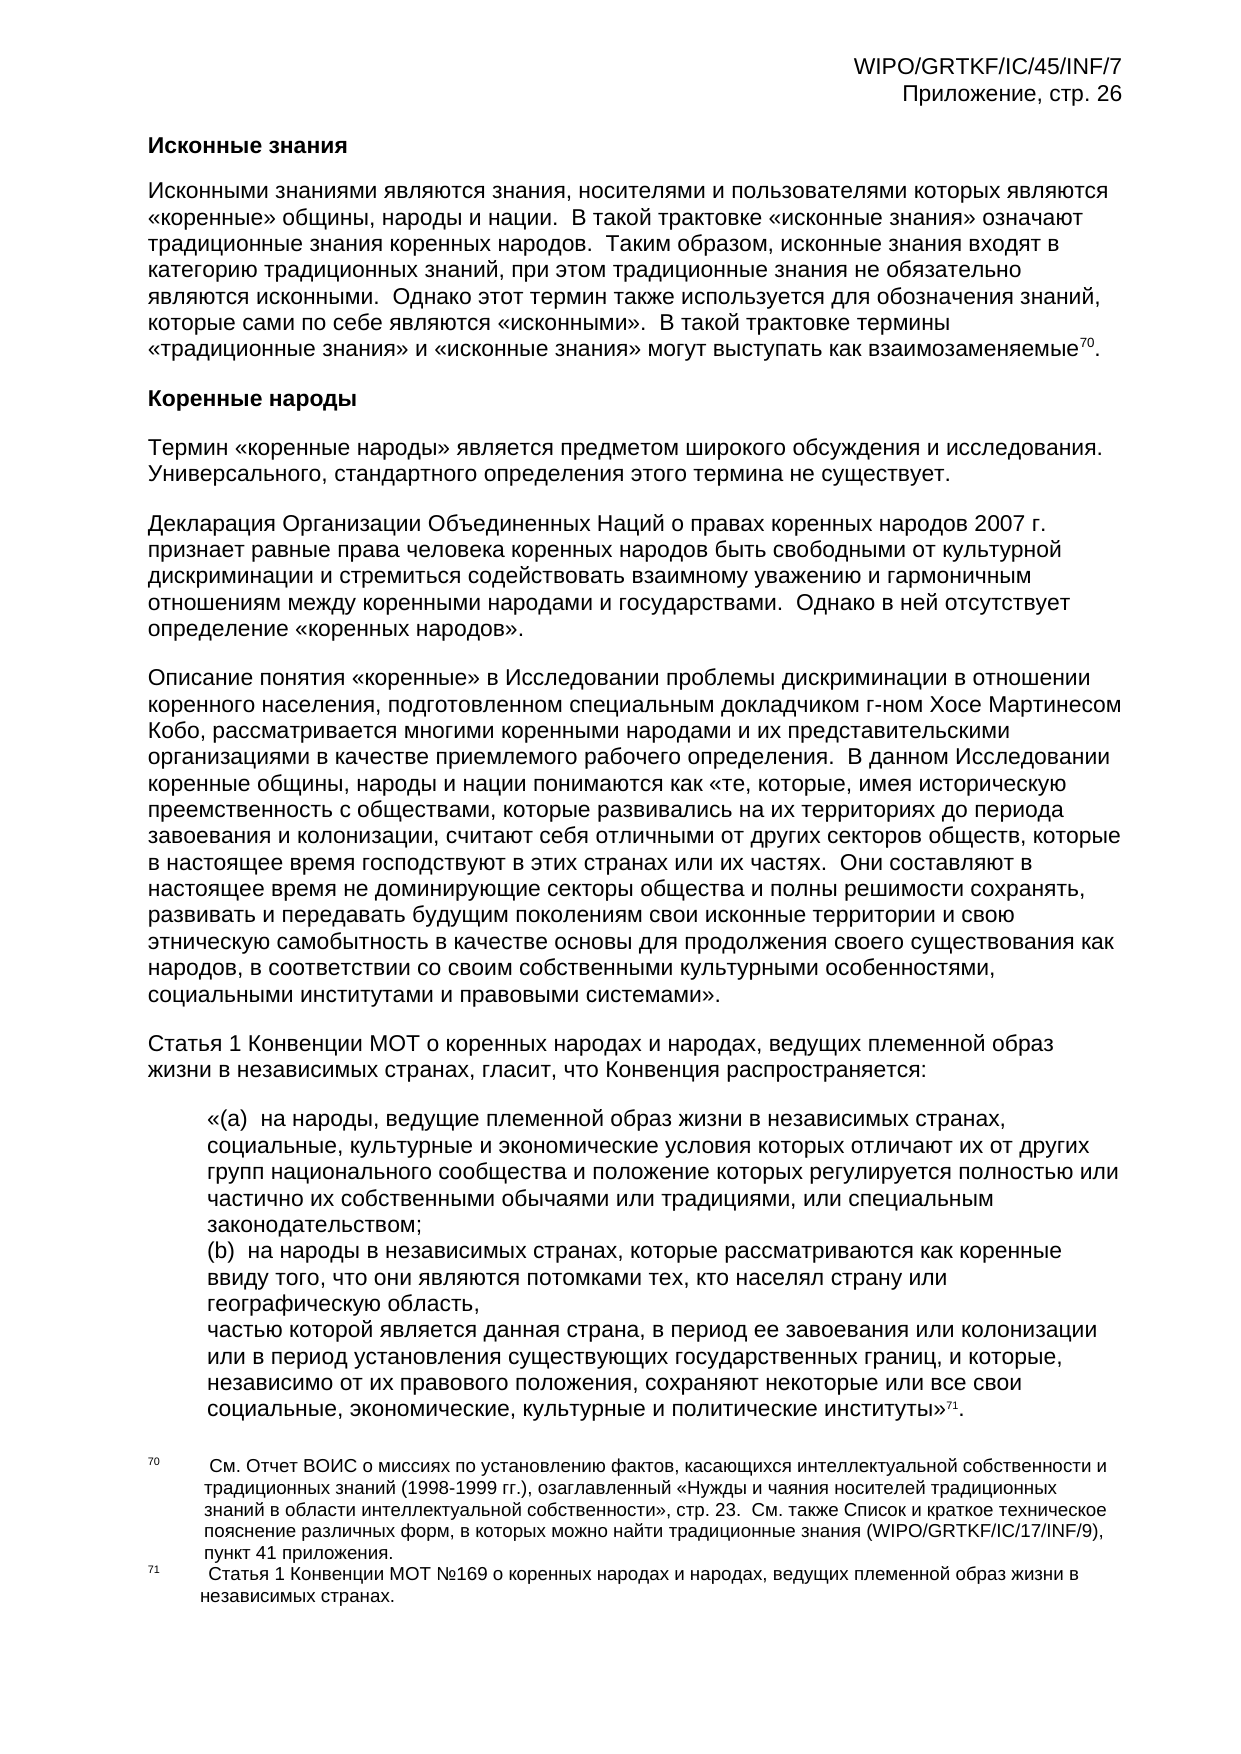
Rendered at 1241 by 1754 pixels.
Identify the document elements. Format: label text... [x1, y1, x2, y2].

text (b) на народы в независимых странах, которые рассматриваются как коренные ввиду того, что они являются потомками тех, кто населял страну или географическую область, [207, 1237, 1122, 1316]
text Описание понятия «коренные» в Исследовании проблемы дискриминации в отношении коренного населения, подготовленном специальным докладчиком г-ном Хосе Мартинесом Кобо, рассматривается многими коренными народами и их представительскими организациями в качестве приемлемого рабочего определения. В данном Исследовании коренные общины, народы и нации понимаются как «те, которые, имея историческую преемственность с обществами, которые развивались на их территориях до периода завоевания и колонизации, считают себя отличными от других секторов обществ, которые в настоящее время господствуют в этих странах или их частях. Они составляют в настоящее время не доминирующие секторы общества и полны решимости сохранять, развивать и передавать будущим поколениям свои исконные территории и свою этническую самобытность в качестве основы для продолжения своего существования как народов, в соответствии со своим собственными культурными особенностями, социальными институтами и правовыми системами». [148, 664, 1122, 1007]
text Декларация Организации Объединенных Наций о правах коренных народов 2007 г. признает равные права человека коренных народов быть свободными от культурной дискриминации и стремиться содействовать взаимному уважению и гармоничным отношениям между коренными народами и государствами. Однако в ней отсутствует определение «коренных народов». [148, 509, 1122, 641]
text «(a) на народы, ведущие племенной образ жизни в независимых странах, социальные, культурные и экономические условия которых отличают их от других групп национального сообщества и положение которых регулируется полностью или частично их собственными обычаями или традициями, или специальным законодательством; [207, 1105, 1122, 1237]
text Термин «коренные народы» является предметом широкого обсуждения и исследования. Универсального, стандартного определения этого термина не существует. [148, 434, 1122, 487]
text частью которой является данная страна, в период ее завоевания или колонизации или в период установления существующих государственных границ, и которые, независимо от их правового положения, сохраняют некоторые или все свои социальные, экономические, культурные и политические институты». [207, 1316, 1122, 1422]
text Статья 1 Конвенции МОТ о коренных народах и народах, ведущих племенной образ жизни в независимых странах, гласит, что Конвенция распространяется: [148, 1030, 1122, 1082]
text Исконными знаниями являются знания, носителями и пользователями которых являются «коренные» общины, народы и нации. В такой трактовке «исконные знания» означают традиционные знания коренных народов. Таким образом, исконные знания входят в категорию традиционных знаний, при этом традиционные знания не обязательно являются исконными. Однако этот термин также используется для обозначения знаний, которые сами по себе являются «исконными». В такой трактовке термины «традиционные знания» и «исконные знания» могут выступать как взаимозаменяемые. [148, 177, 1122, 362]
subtitle Исконные знания [148, 132, 1122, 158]
subtitle Коренные народы [148, 385, 1122, 411]
